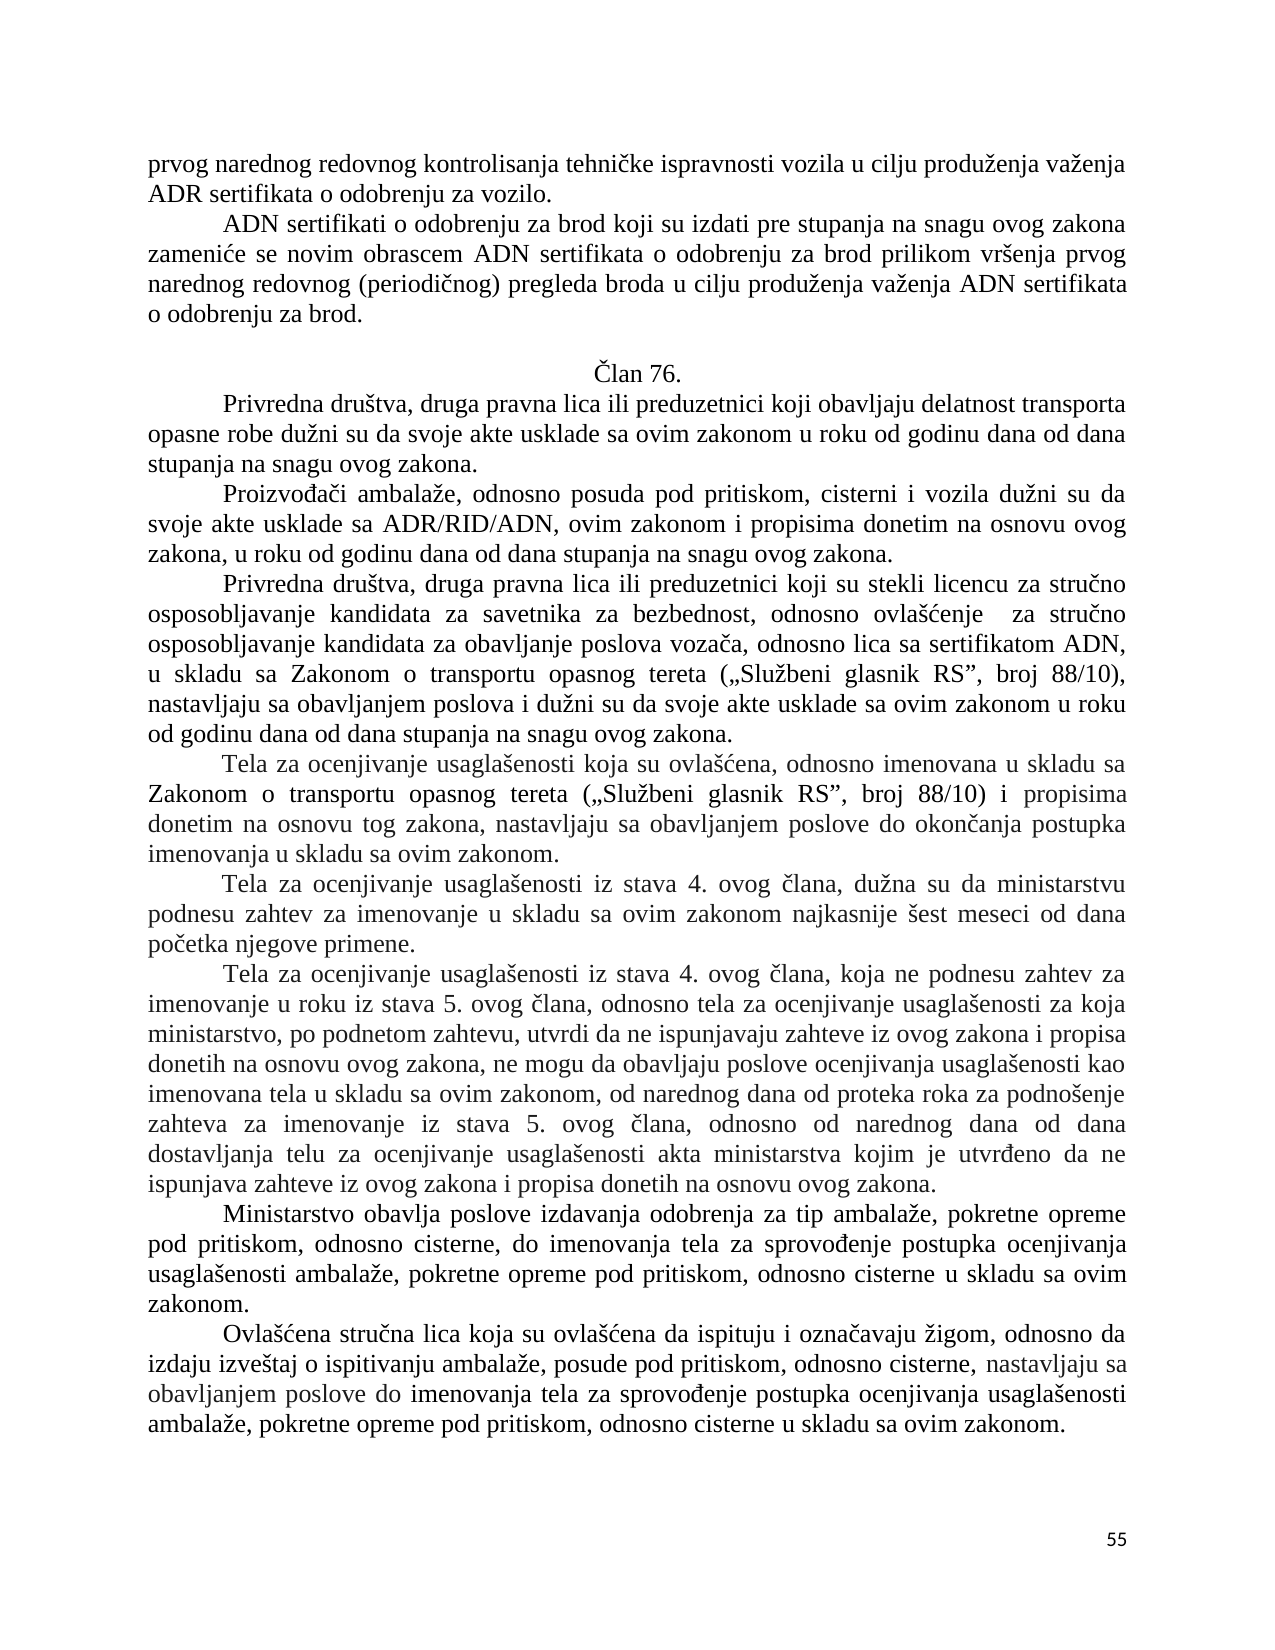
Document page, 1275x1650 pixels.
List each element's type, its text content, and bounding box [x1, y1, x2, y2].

text Ministarstvo obavlja poslove izdavanja odobrenja za tip ambalaže, pokretne opreme pod pritiskom, odnosno cisterne, do imenovanja tela za sprovođenje postupka ocenjivanja usaglašenosti ambalaže, pokretne opreme pod pritiskom, odnosno cisterne u skladu sa ovim zakonom. [148, 1198, 1127, 1318]
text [148, 148, 1127, 208]
text Proizvođači ambalaže, odnosno posuda pod pritiskom, cisterni i vozila dužni su da svoje akte usklade sa ADR/RID/ADN, ovim zakonom i propisima donetim na osnovu ovog zakona, u roku od godinu dana od dana stupanja na snagu ovog zakona. [148, 478, 1127, 568]
text ADN sertifikati o odobrenju za brod koji su izdati pre stupanja na snagu ovog zakona zameniće se novim obrascem ADN sertifikata o odobrenju za brod prilikom vršenja prvog narednog redovnog (periodičnog) pregleda broda u cilju produženja važenja ADN sertifikata o odobrenju za brod. [148, 208, 1127, 328]
text Privredna društva, druga pravna lica ili preduzetnici koji obavljaju delatnost transporta opasne robe dužni su da svoje akte usklade sa ovim zakonom u roku od godinu dana od dana stupanja na snagu ovog zakona. [148, 388, 1127, 478]
text Član 76. [148, 358, 1127, 388]
text Privredna društva, druga pravna lica ili preduzetnici koji su stekli licencu za stručno osposobljavanje kandidata za savetnika za bezbednost, odnosno ovlašćenje za stručno osposobljavanje kandidata za obavljanje poslova vozača, odnosno lica sa sertifikatom ADN, u skladu sa Zakonom o transportu opasnog tereta („Službeni glasnik RS”, broj 88/10), nastavljaju sa obavljanjem poslova i dužni su da svoje akte usklade sa ovim zakonom u roku od godinu dana od dana stupanja na snagu ovog zakona. [148, 568, 1127, 748]
text Ovlašćena stručna lica koja su ovlašćena da ispituju i označavaju žigom, odnosno da izdaju izveštaj o ispitivanju ambalaže, posude pod pritiskom, odnosno cisterne, nastavljaju sa obavljanjem poslove do imenovanja tela za sprovođenje postupka ocenjivanja usaglašenosti ambalaže, pokretne opreme pod pritiskom, odnosno cisterne u skladu sa ovim zakonom. [148, 1318, 1127, 1438]
text Tela za ocenjivanje usaglašenosti iz stava 4. ovog člana, koja ne podnesu zahtev za imenovanje u roku iz stava 5. ovog člana, odnosno tela za ocenjivanje usaglašenosti za koja ministarstvo, po podnetom zahtevu, utvrdi da ne ispunjavaju zahteve iz ovog zakona i propisa donetih na osnovu ovog zakona, ne mogu da obavljaju poslove ocenjivanja usaglašenosti kao imenovana tela u skladu sa ovim zakonom, od narednog dana od proteka roka za podnošenje zahteva za imenovanje iz stava 5. ovog člana, odnosno od narednog dana od dana dostavljanja telu za ocenjivanje usaglašenosti akta ministarstva kojim je utvrđeno da ne ispunjava zahteve iz ovog zakona i propisa donetih na osnovu ovog zakona. [148, 958, 1127, 1198]
text Tela za ocenjivanje usaglašenosti iz stava 4. ovog člana, dužna su da ministarstvu podnesu zahtev za imenovanje u skladu sa ovim zakonom najkasnije šest meseci od dana početka njegove primene. [148, 868, 1127, 958]
text Tela za ocenjivanje usaglašenosti koja su ovlašćena, odnosno imenovana u skladu sa Zakonom o transportu opasnog tereta („Službeni glasnik RS”, broj 88/10) i propisima donetim na osnovu tog zakona, nastavljaju sa obavljanjem poslove do okončanja postupka imenovanja u skladu sa ovim zakonom. [148, 748, 1127, 868]
